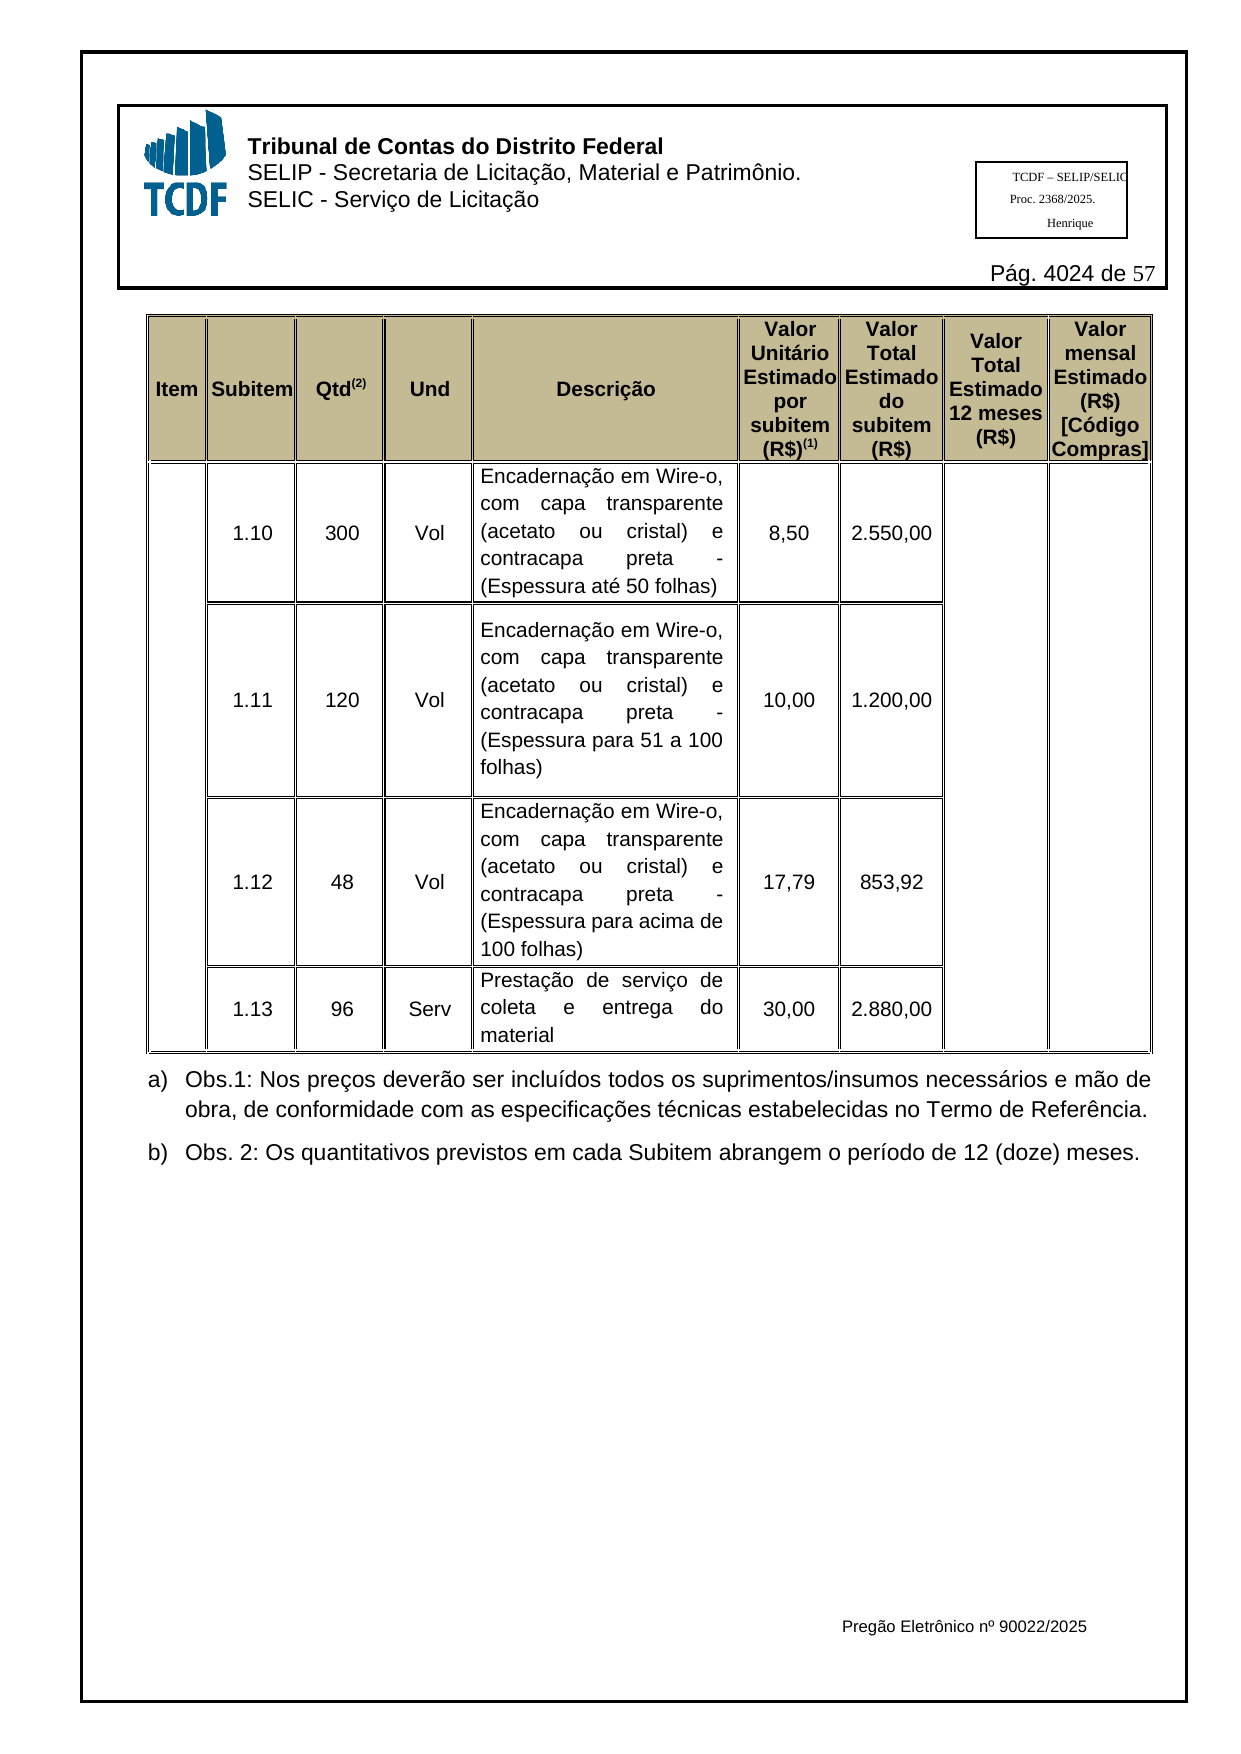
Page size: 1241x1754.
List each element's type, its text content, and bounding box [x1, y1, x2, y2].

table_header Valor Total Estimado 12 meses (R$) [943, 317, 1048, 460]
table_header Valor Total Estimado do subitem (R$) [840, 317, 943, 460]
table_cell 17,79 [740, 799, 838, 964]
table_header Subitem [207, 317, 295, 460]
list Obs.1: Nos preços deverão ser incluídos todos os suprimentos/insumos necessários e mão de obra, de conformidade com as especificações técnicas estabelecidas no Termo de Referência. [148, 1066, 1152, 1123]
table_header Und [384, 315, 473, 460]
table_cell 10,00 [740, 605, 838, 796]
table_cell 2.880,00 [840, 968, 943, 1051]
table_cell Vol [386, 464, 471, 601]
table_cell Encadernação em Wire-o, com capa transparente (acetato ou cristal) e contracapa preta - (Espessura para 51 a 100 folhas) [474, 605, 737, 796]
table_header Item [149, 315, 207, 460]
table_cell Serv [384, 965, 473, 1051]
table_cell 30,00 [738, 965, 840, 1051]
table_cell 1.13 [207, 968, 295, 1051]
table_header Descrição [473, 317, 738, 460]
table_cell Vol [386, 605, 471, 796]
table_cell Vol [386, 799, 471, 964]
picture [129, 107, 241, 218]
table_cell 1.12 [208, 799, 294, 964]
table_cell 1.200,00 [841, 605, 942, 796]
table_cell 853,92 [841, 799, 942, 964]
table_cell 8,50 [740, 464, 838, 601]
table_cell 1.11 [208, 605, 294, 796]
table_header Valor mensal Estimado (R$) [Código Compras] [1049, 317, 1150, 460]
table_cell 1.10 [208, 464, 294, 601]
table_header Qtd(2) [295, 315, 384, 460]
table_cell 96 [295, 965, 384, 1051]
table_cell Prestação de serviço de coleta e entrega do material [473, 968, 738, 1051]
list Obs. 2: Os quantitativos previstos em cada Subitem abrangem o período de 12 (doze) meses. [148, 1139, 1152, 1165]
table_cell Encadernação em Wire-o, com capa transparente (acetato ou cristal) e contracapa preta - (Espessura até 50 folhas) [474, 464, 737, 601]
table_cell 2.550,00 [841, 464, 942, 601]
table_cell 120 [297, 605, 382, 796]
table_cell 48 [297, 799, 382, 964]
table_header Valor Unitário Estimado por subitem (R$)(1) [738, 315, 840, 460]
table_cell Encadernação em Wire-o, com capa transparente (acetato ou cristal) e contracapa preta - (Espessura para acima de 100 folhas) [474, 799, 737, 964]
table_cell 300 [297, 464, 382, 601]
